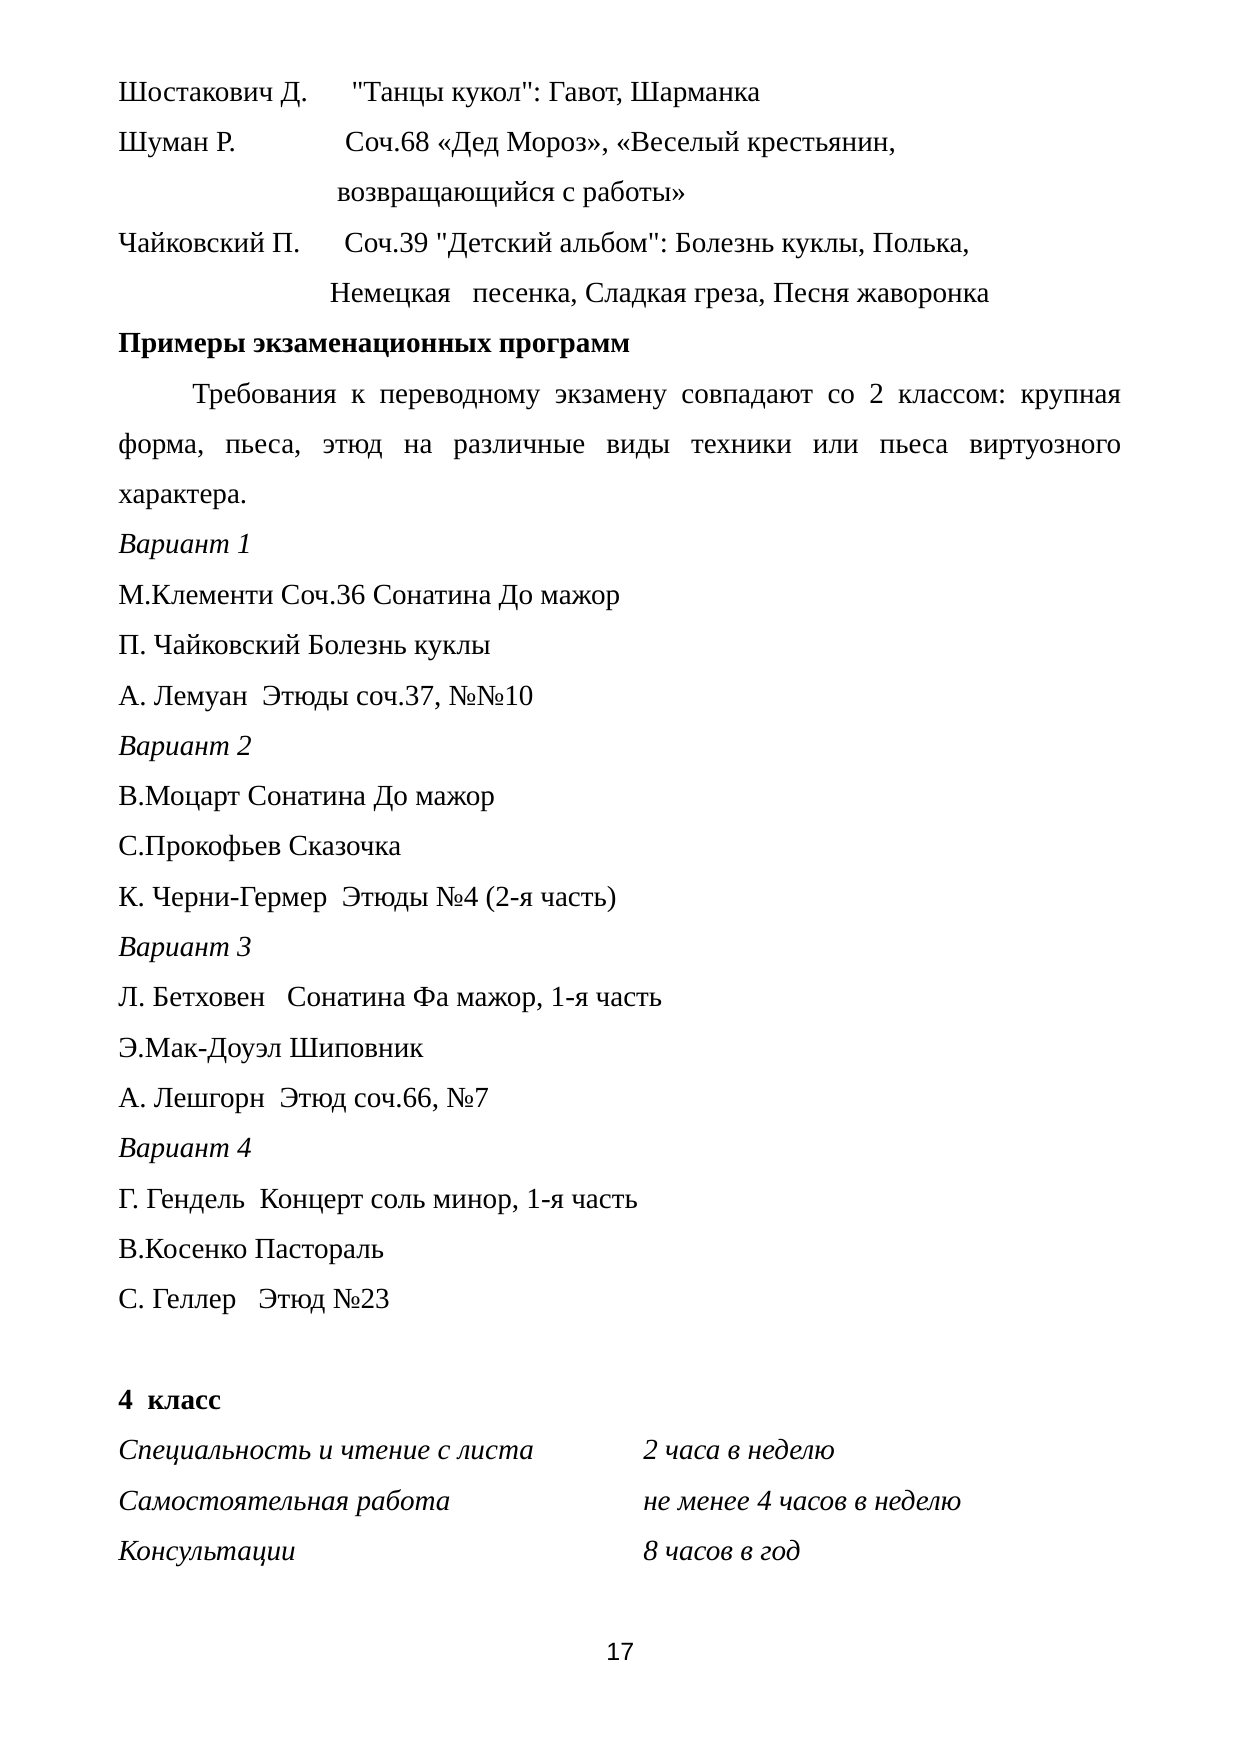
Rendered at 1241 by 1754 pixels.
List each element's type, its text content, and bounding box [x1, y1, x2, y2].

text А. Лешгорн Этюд соч.66, №7 [118, 1080, 1122, 1114]
text С. Геллер Этюд №23 [118, 1281, 1122, 1315]
text Л. Бетховен Сонатина Фа мажор, 1-я часть [118, 979, 1122, 1013]
text Э.Мак-Доуэл Шиповник [118, 1030, 1122, 1063]
text Г. Гендель Концерт соль минор, 1-я часть [118, 1181, 1122, 1214]
text Примеры экзаменационных программ [118, 325, 1122, 359]
text М.Клементи Соч.36 Сонатина До мажор [118, 577, 1122, 611]
text С.Прокофьев Сказочка [118, 828, 1122, 862]
text Чайковский П. Соч.39 "Детский альбом": Болезнь куклы, Полька, [118, 225, 1122, 258]
text Консультации 8 часов в год [118, 1533, 1122, 1566]
text Специальность и чтение с листа 2 часа в неделю [118, 1432, 1122, 1466]
text возвращающийся с работы» [118, 174, 1122, 208]
text Вариант 3 [118, 929, 1122, 963]
text 4 класс [118, 1382, 1122, 1416]
text Шостакович Д. "Танцы кукол": Гавот, Шарманка [118, 74, 1122, 107]
text В.Моцарт Сонатина До мажор [118, 778, 1122, 812]
text Шуман Р. Соч.68 «Дед Мороз», «Веселый крестьянин, [118, 124, 1122, 158]
text А. Лемуан Этюды соч.37, №№10 [118, 678, 1122, 711]
text Вариант 2 [118, 728, 1122, 761]
text П. Чайковский Болезнь куклы [118, 627, 1122, 661]
text Немецкая песенка, Сладкая греза, Песня жаворонка [118, 275, 1122, 309]
text В.Косенко Пастораль [118, 1231, 1122, 1264]
text Требования к переводному экзамену совпадают со 2 классом: крупная форма, пьеса, этюд на различные виды техники или пьеса виртуозного характера. [118, 376, 1122, 510]
text Самостоятельная работа не менее 4 часов в неделю [118, 1483, 1122, 1516]
text К. Черни-Гермер Этюды №4 (2-я часть) [118, 879, 1122, 912]
text Вариант 4 [118, 1130, 1122, 1164]
text Вариант 1 [118, 527, 1122, 560]
